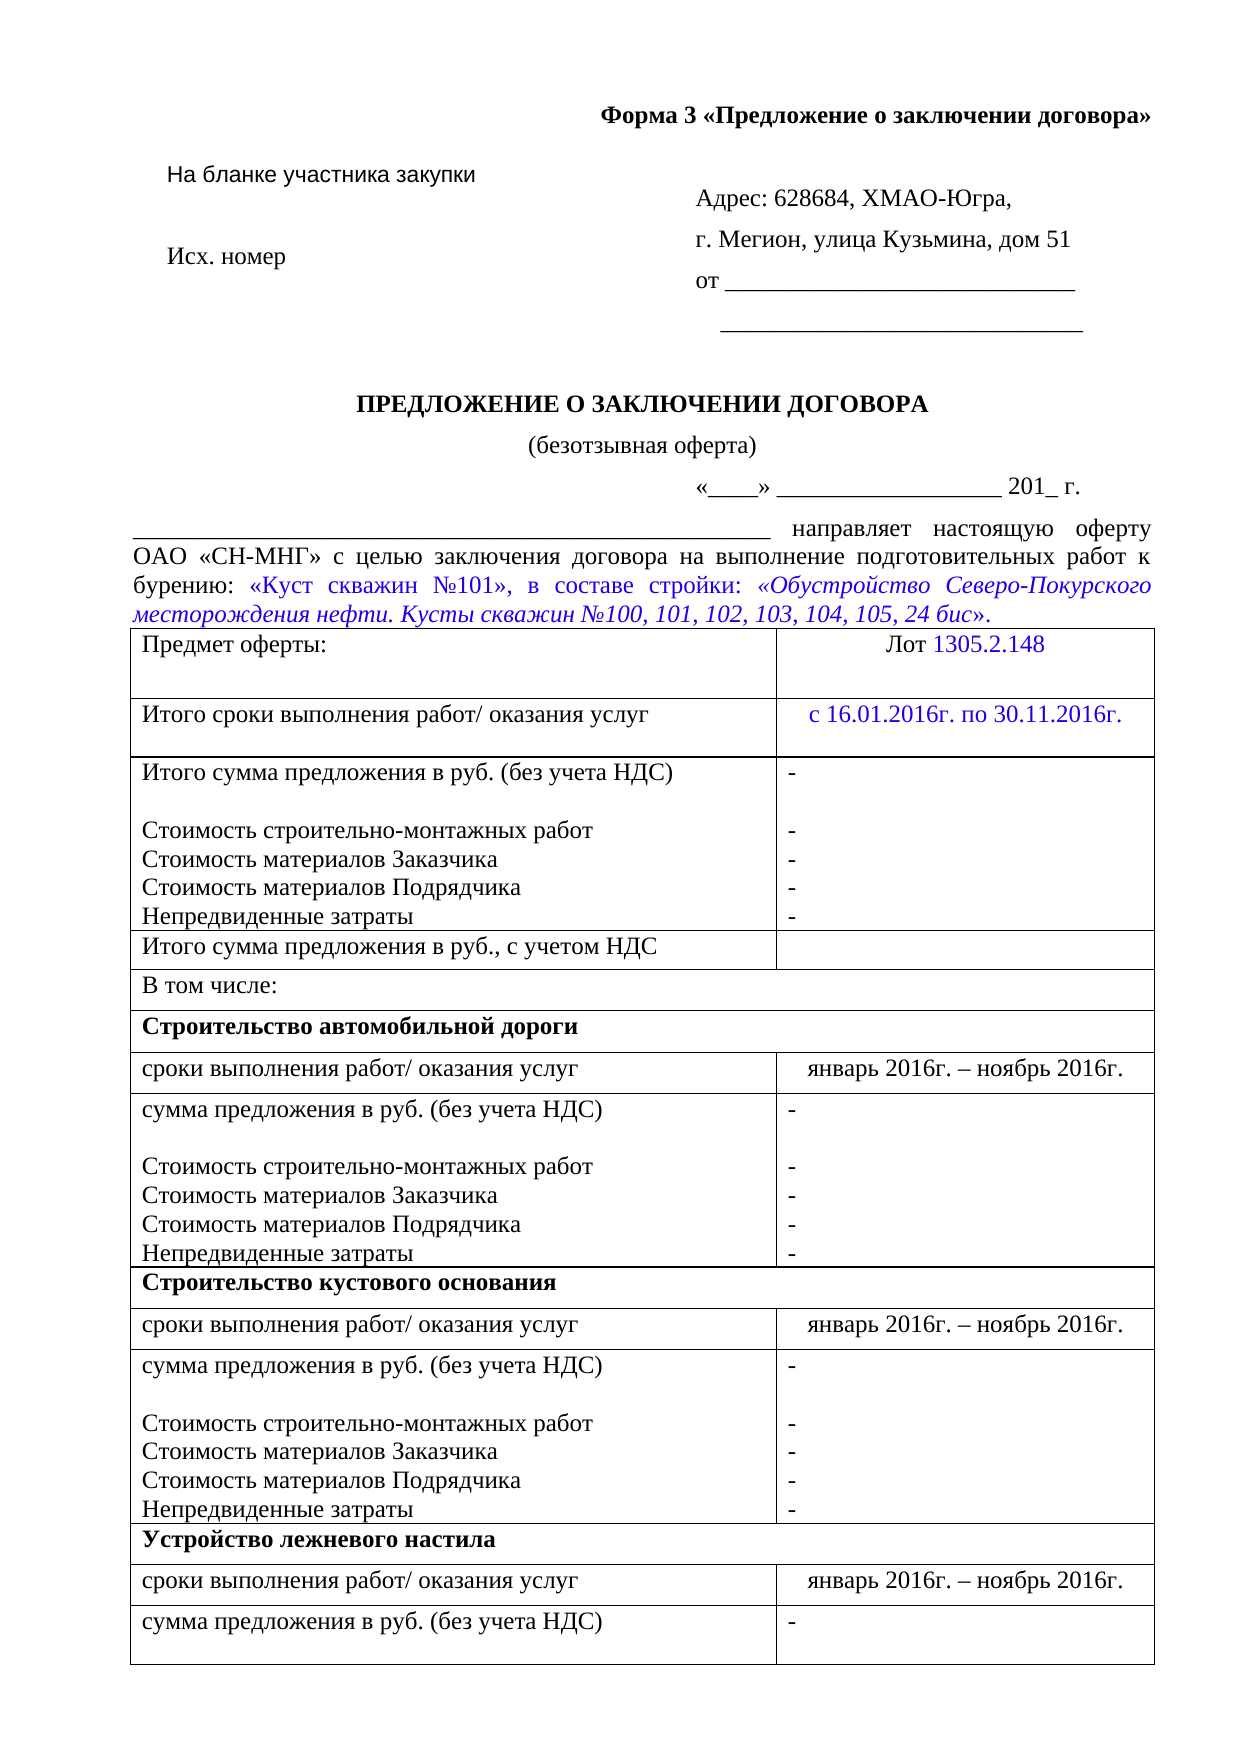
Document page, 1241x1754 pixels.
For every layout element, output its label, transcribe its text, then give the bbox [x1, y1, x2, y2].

table_header Лот 1305.2.148 [777, 629, 1154, 698]
table_cell январь 2016г. – ноябрь 2016г. [777, 1309, 1154, 1349]
text _____________________________ [695, 306, 1152, 335]
table_cell [777, 931, 1154, 969]
table_cell Итого сроки выполнения работ/ оказания услуг [131, 699, 776, 756]
table_cell - - - - - [777, 1094, 1154, 1266]
text г. Мегион, улица Кузьмина, дом 51 [695, 224, 1152, 253]
table_cell январь 2016г. – ноябрь 2016г. [777, 1565, 1154, 1605]
table_cell Устройство лежневого настила [131, 1524, 1154, 1564]
table_cell Итого сумма предложения в руб., с учетом НДС [131, 931, 776, 969]
text ПРЕДЛОЖЕНИЕ О ЗАКЛЮЧЕНИИ ДОГОВОРА [133, 389, 1152, 418]
table_cell - - - - [777, 1606, 1154, 1664]
table_cell сумма предложения в руб. (без учета НДС) Стоимость строительно-монтажных работ Стоимость материалов Заказчика Стоимость материалов Подрядчика Непредвиденные затраты [131, 1094, 776, 1266]
table_cell сроки выполнения работ/ оказания услуг [131, 1565, 776, 1605]
table_cell - - - - - [777, 1350, 1154, 1523]
text «____» __________________ 201_ г. [695, 471, 1152, 500]
text (безотзывная оферта) [133, 430, 1152, 459]
text ___________________________________________________ направляет настоящую оферту ОАО «СН-МНГ» с целью заключения договора на выполнение подготовительных работ к бурению: «Куст скважин №101», в составе стройки: «Обустройство Северо-Покурского месторождения нефти. Кусты скважин №100, 101, 102, 103, 104, 105, 24 бис». [133, 513, 1152, 628]
table_cell - - - - - [777, 758, 1154, 930]
table_cell Строительство автомобильной дороги [131, 1011, 1154, 1052]
table_cell январь 2016г. – ноябрь 2016г. [777, 1053, 1154, 1093]
table_cell сроки выполнения работ/ оказания услуг [131, 1309, 776, 1349]
text Адрес: 628684, ХМАО-Югра, [695, 183, 1152, 211]
table_cell В том числе: [131, 970, 1154, 1010]
text Форма 3 «Предложение о заключении договора» [133, 100, 1152, 129]
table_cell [131, 1606, 776, 1664]
table_cell Итого сумма предложения в руб. (без учета НДС) Стоимость строительно-монтажных работ Стоимость материалов Заказчика Стоимость материалов Подрядчика Непредвиденные затраты [131, 758, 776, 930]
table_cell сумма предложения в руб. (без учета НДС) Стоимость строительно-монтажных работ Стоимость материалов Заказчика Стоимость материалов Подрядчика Непредвиденные затраты [131, 1350, 776, 1523]
table_cell сроки выполнения работ/ оказания услуг [131, 1053, 776, 1093]
table_header Предмет оферты: [131, 629, 776, 698]
text от ____________________________ [695, 265, 1152, 294]
table_cell Строительство кустового основания [131, 1268, 1154, 1308]
table_cell с 16.01.2016г. по 30.11.2016г. [777, 699, 1154, 756]
